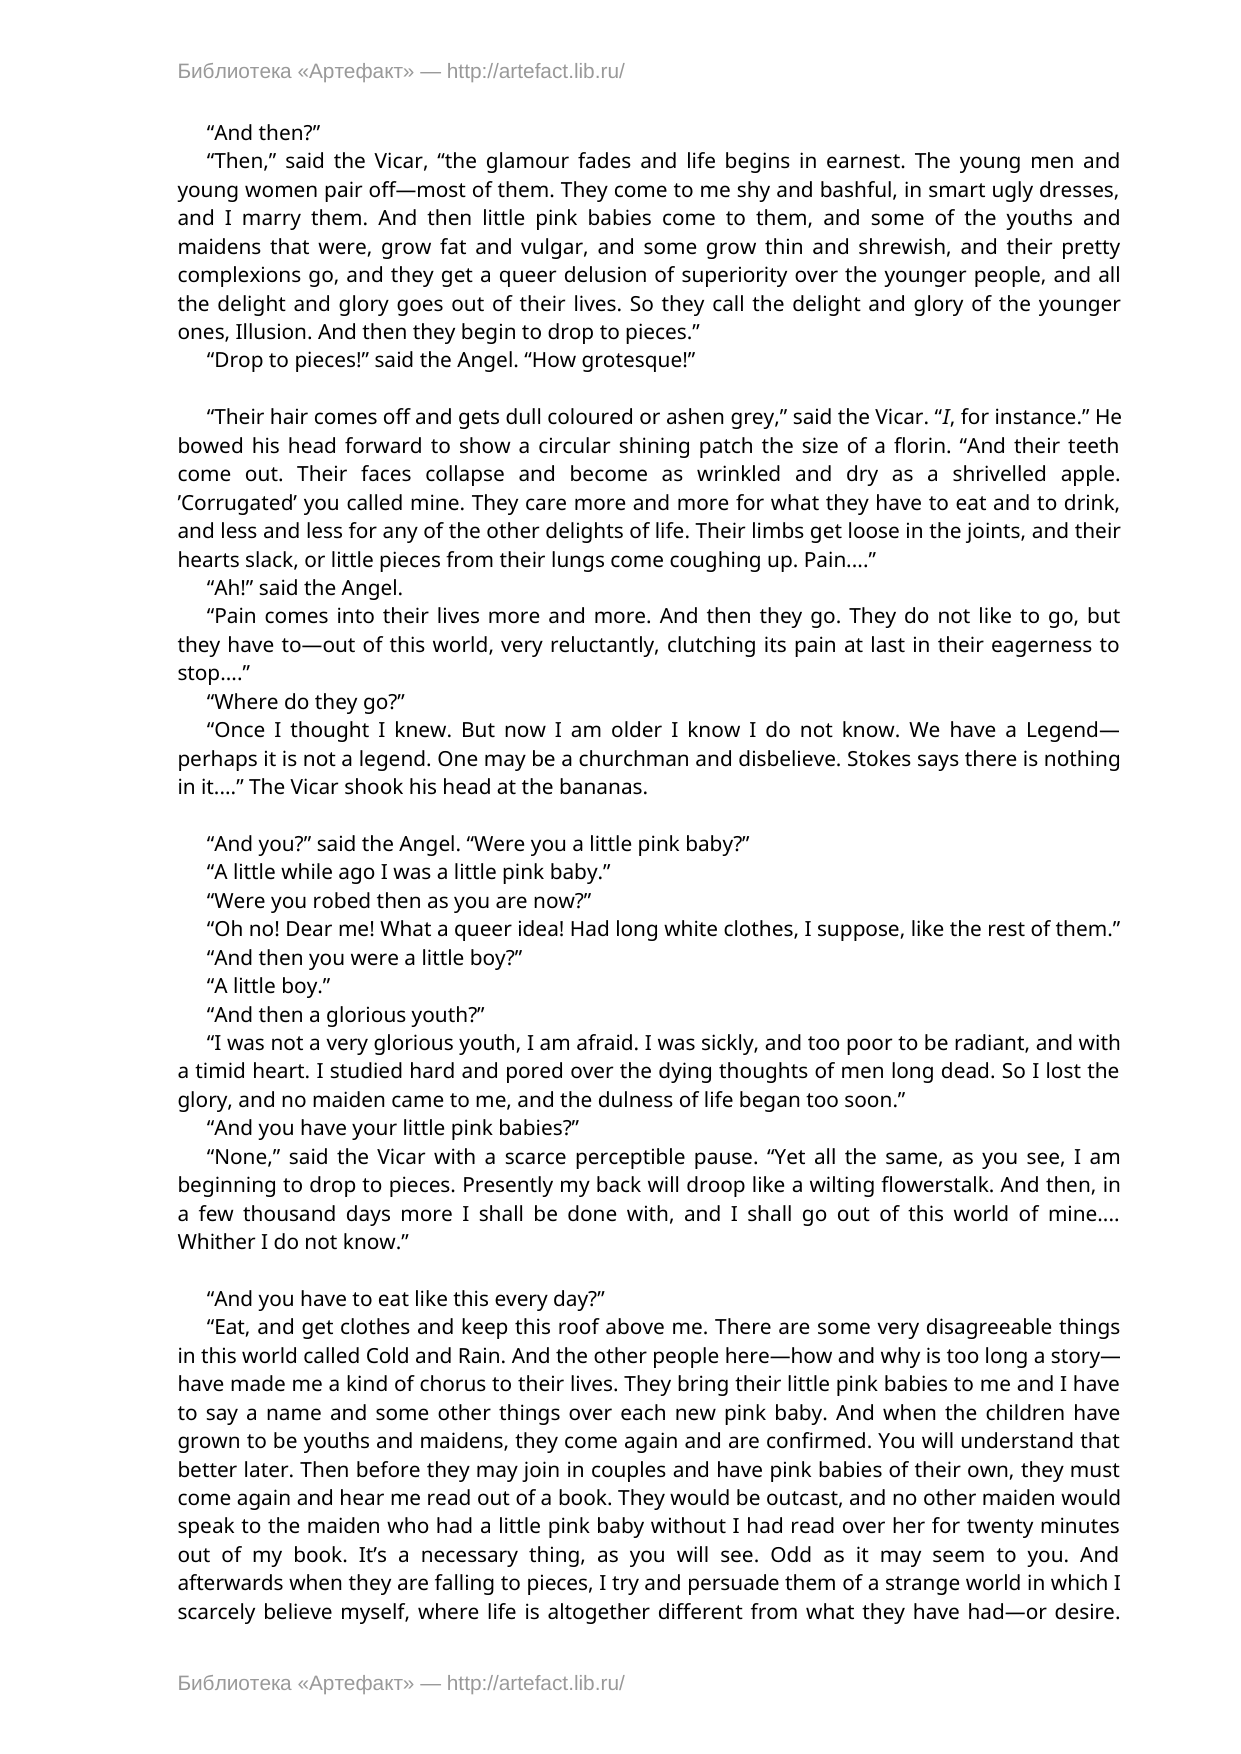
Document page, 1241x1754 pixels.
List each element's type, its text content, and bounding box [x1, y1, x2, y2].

text “Then,” said the Vicar, “the glamour fades and life begins in earnest. The young men and young women pair off—most of them. They come to me shy and bashful, in smart ugly dresses, and I marry them. And then little pink babies come to them, and some of the youths and maidens that were, grow fat and vulgar, and some grow thin and shrewish, and their pretty complexions go, and they get a queer delusion of superiority over the younger people, and all the delight and glory goes out of their lives. So they call the delight and glory of the younger ones, Illusion. And then they begin to drop to pieces.” [177, 147, 1122, 346]
text “None,” said the Vicar with a scarce perceptible pause. “Yet all the same, as you see, I am beginning to drop to pieces. Presently my back will droop like a wilting flowerstalk. And then, in a few thousand days more I shall be done with, and I shall go out of this world of mine.... Whither I do not know.” [177, 1142, 1122, 1256]
text “Ah!” said the Angel. [177, 573, 1122, 602]
text “And then you were a little boy?” [177, 943, 1122, 971]
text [177, 1312, 1122, 1625]
text “And then a glorious youth?” [177, 1000, 1122, 1028]
text “And then?” [177, 118, 1122, 147]
text “Their hair comes off and gets dull coloured or ashen grey,” said the Vicar. “I, for instance.” He bowed his head forward to show a circular shining patch the size of a florin. “And their teeth come out. Their faces collapse and become as wrinkled and dry as a shrivelled apple. ’Corrugated’ you called mine. They care more and more for what they have to eat and to drink, and less and less for any of the other delights of life. Their limbs get loose in the joints, and their hearts slack, or little pieces from their lungs come coughing up. Pain....” [177, 402, 1122, 573]
text “Were you robed then as you are now?” [177, 886, 1122, 914]
text “I was not a very glorious youth, I am afraid. I was sickly, and too poor to be radiant, and with a timid heart. I studied hard and pored over the dying thoughts of men long dead. So I lost the glory, and no maiden came to me, and the dulness of life began too soon.” [177, 1028, 1122, 1113]
text “Once I thought I knew. But now I am older I know I do not know. We have a Legend—perhaps it is not a legend. One may be a churchman and disbelieve. Stokes says there is nothing in it....” The Vicar shook his head at the bananas. [177, 715, 1122, 801]
text “A little while ago I was a little pink baby.” [177, 857, 1122, 886]
text “Pain comes into their lives more and more. And then they go. They do not like to go, but they have to—out of this world, very reluctantly, clutching its pain at last in their eagerness to stop....” [177, 602, 1122, 687]
text “A little boy.” [177, 971, 1122, 1000]
text “Drop to pieces!” said the Angel. “How grotesque!” [177, 346, 1122, 374]
text “Where do they go?” [177, 687, 1122, 715]
text “And you have your little pink babies?” [177, 1113, 1122, 1142]
text “And you have to eat like this every day?” [177, 1284, 1122, 1312]
text “And you?” said the Angel. “Were you a little pink baby?” [177, 829, 1122, 857]
text “Oh no! Dear me! What a queer idea! Had long white clothes, I suppose, like the rest of them.” [177, 914, 1122, 943]
